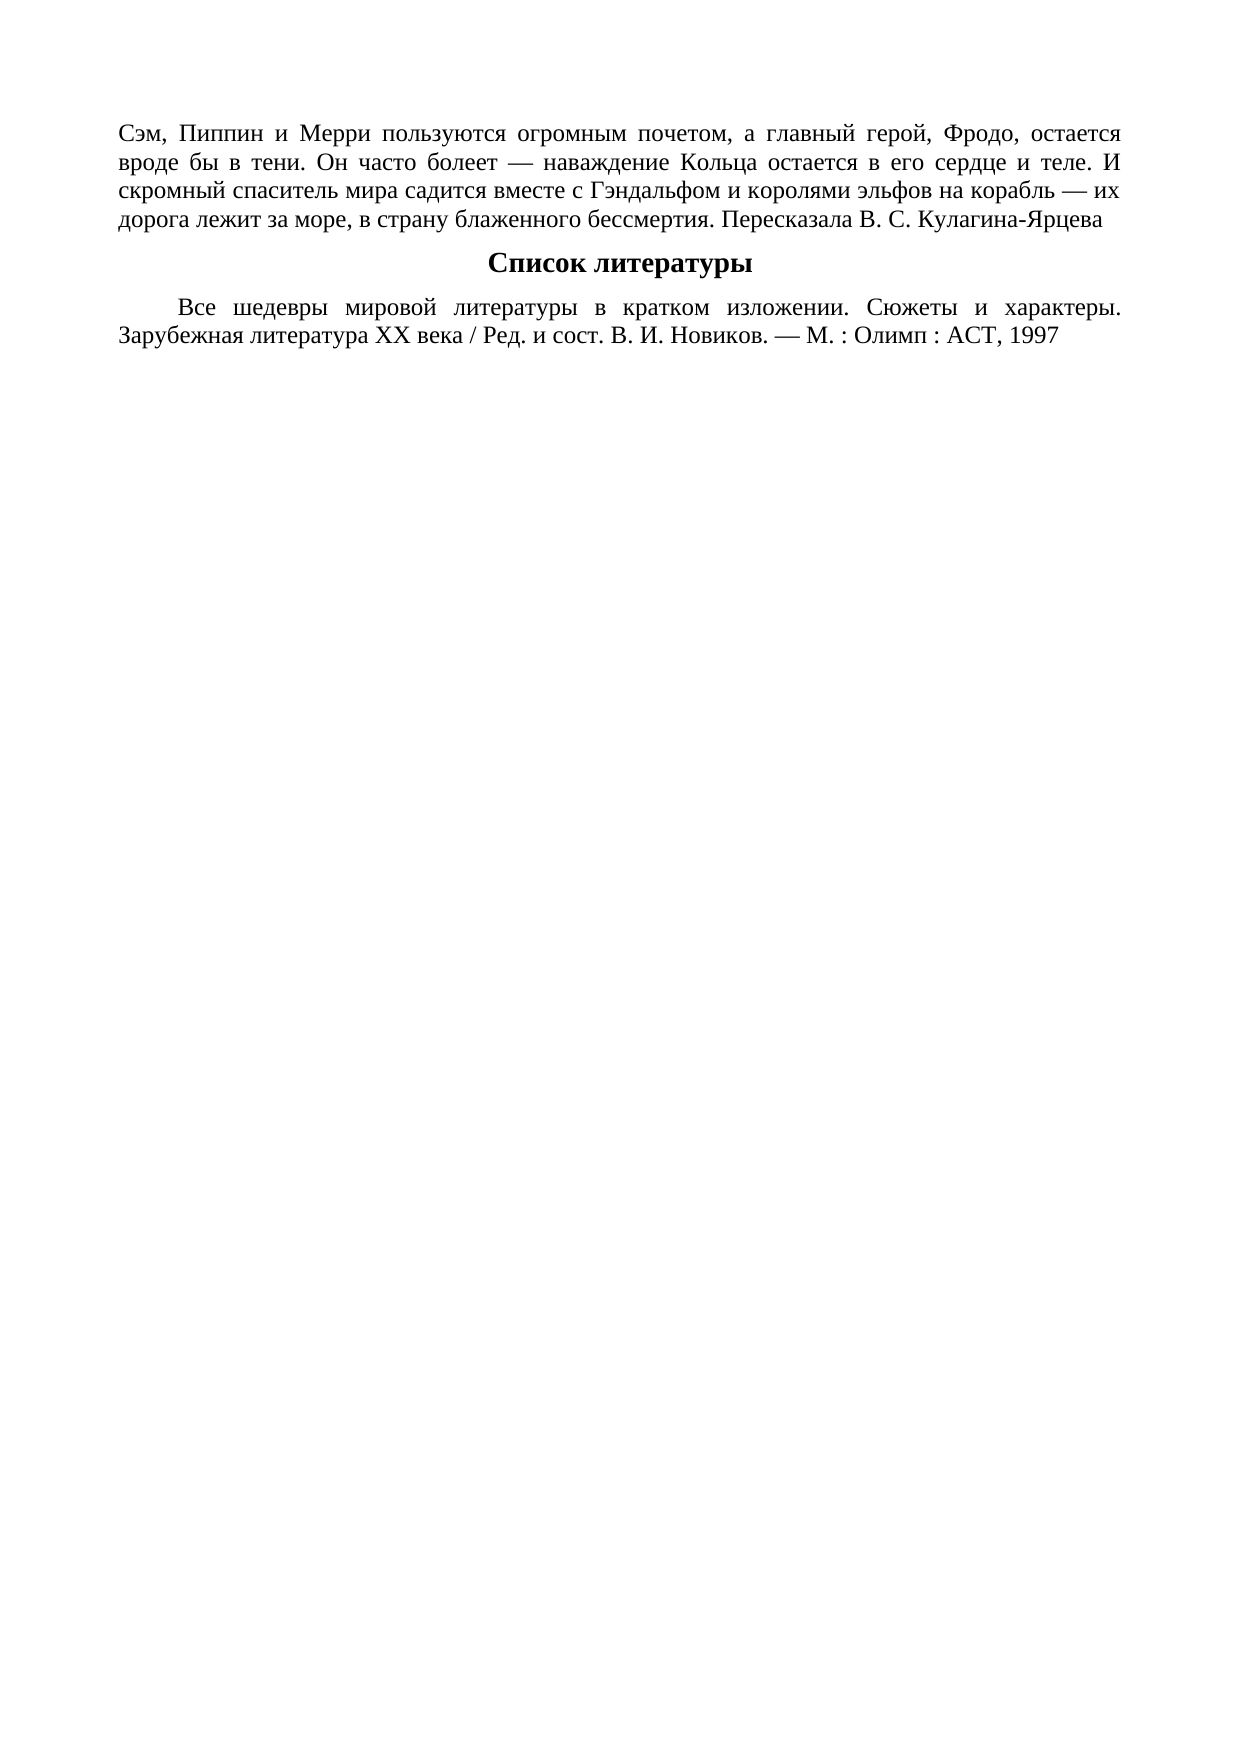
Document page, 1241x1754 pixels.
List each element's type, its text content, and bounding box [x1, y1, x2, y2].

text Все шедевры мировой литературы в кратком изложении. Сюжеты и характеры. Зарубежная литература XX века / Ред. и сост. В. И. Новиков. — М. : Олимп : ACT, 1997 [118, 292, 1122, 349]
text Список литературы [118, 246, 1122, 279]
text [118, 118, 1122, 233]
